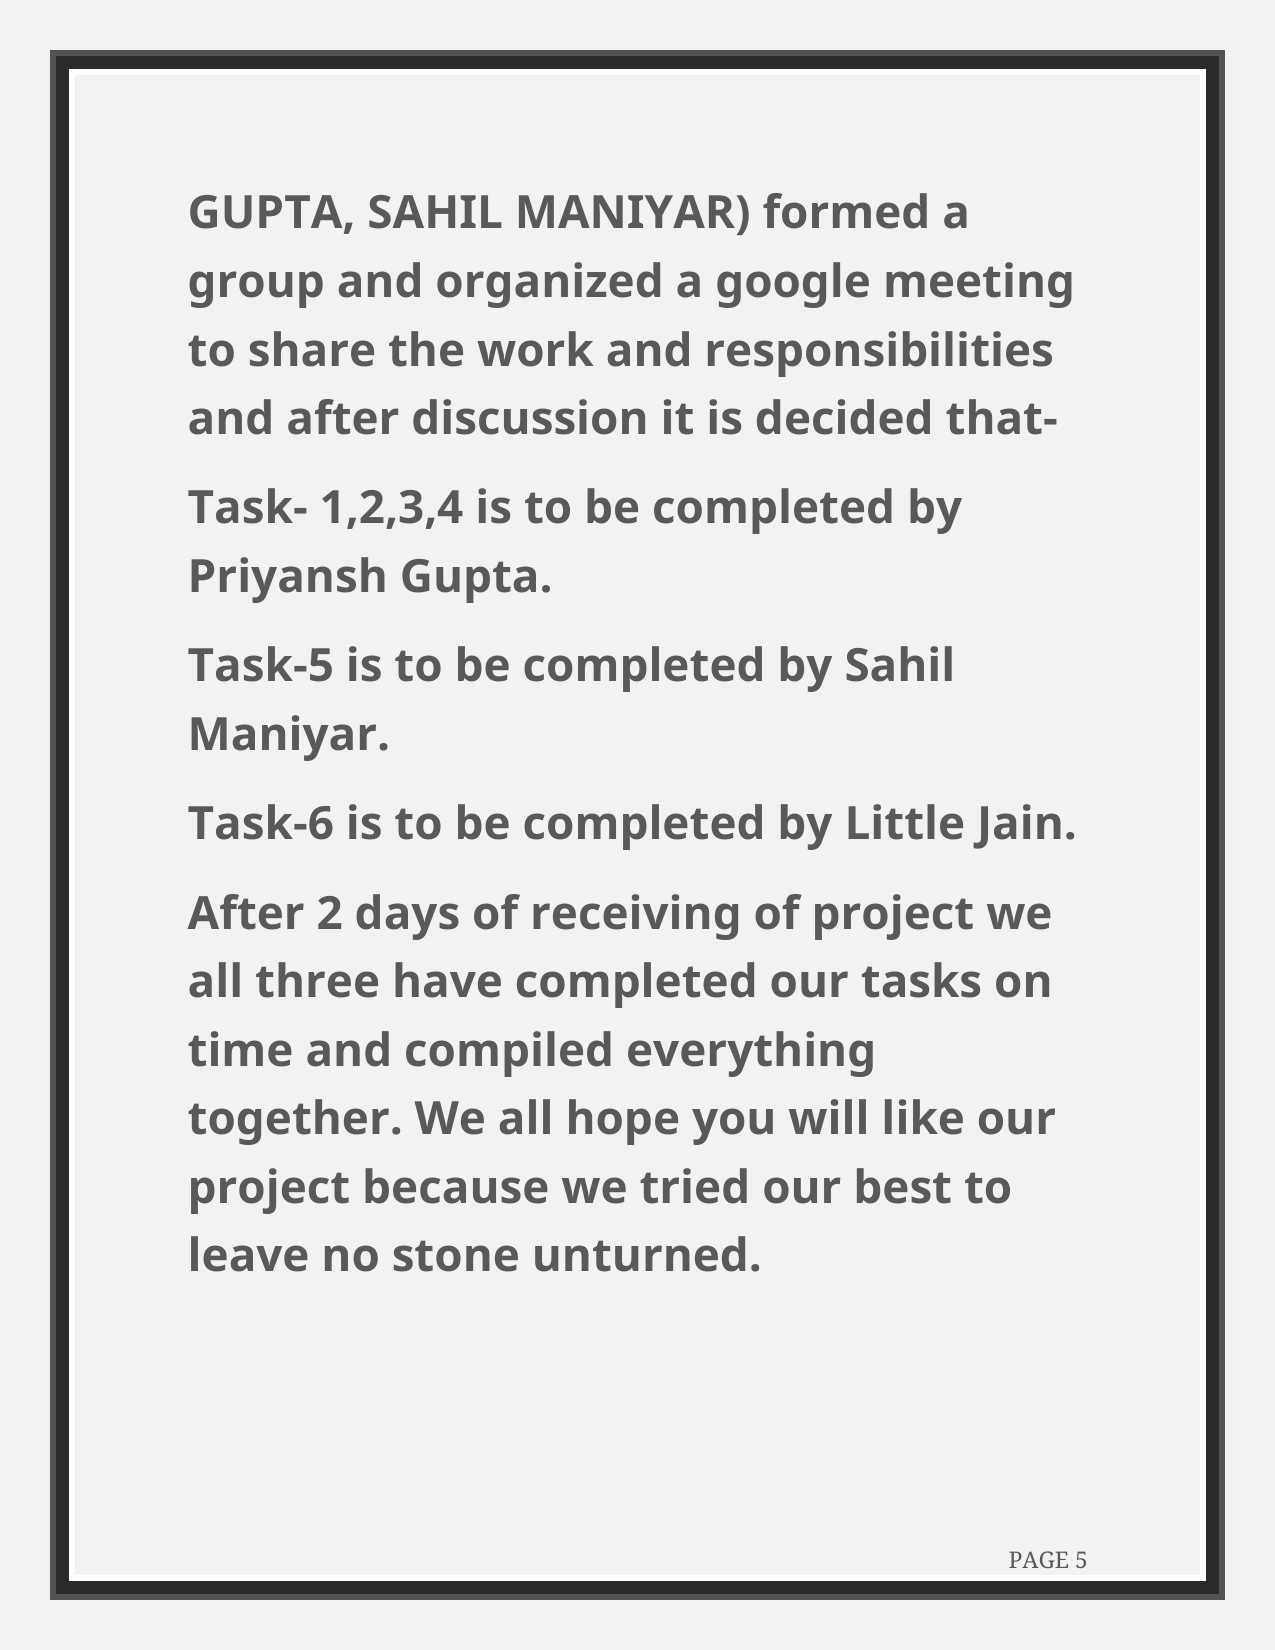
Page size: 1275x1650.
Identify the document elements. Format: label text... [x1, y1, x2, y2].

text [187, 180, 1087, 448]
text Task-6 is to be completed by Little Jain. [187, 791, 1087, 853]
text Task- 1,2,3,4 is to be completed by Priyansh Gupta. [187, 475, 1087, 606]
text Task-5 is to be completed by Sahil Maniyar. [187, 633, 1087, 764]
text After 2 days of receiving of project we all three have completed our tasks on time and compiled everything together. We all hope you will like our project because we tried our best to leave no stone unturned. [187, 880, 1087, 1285]
